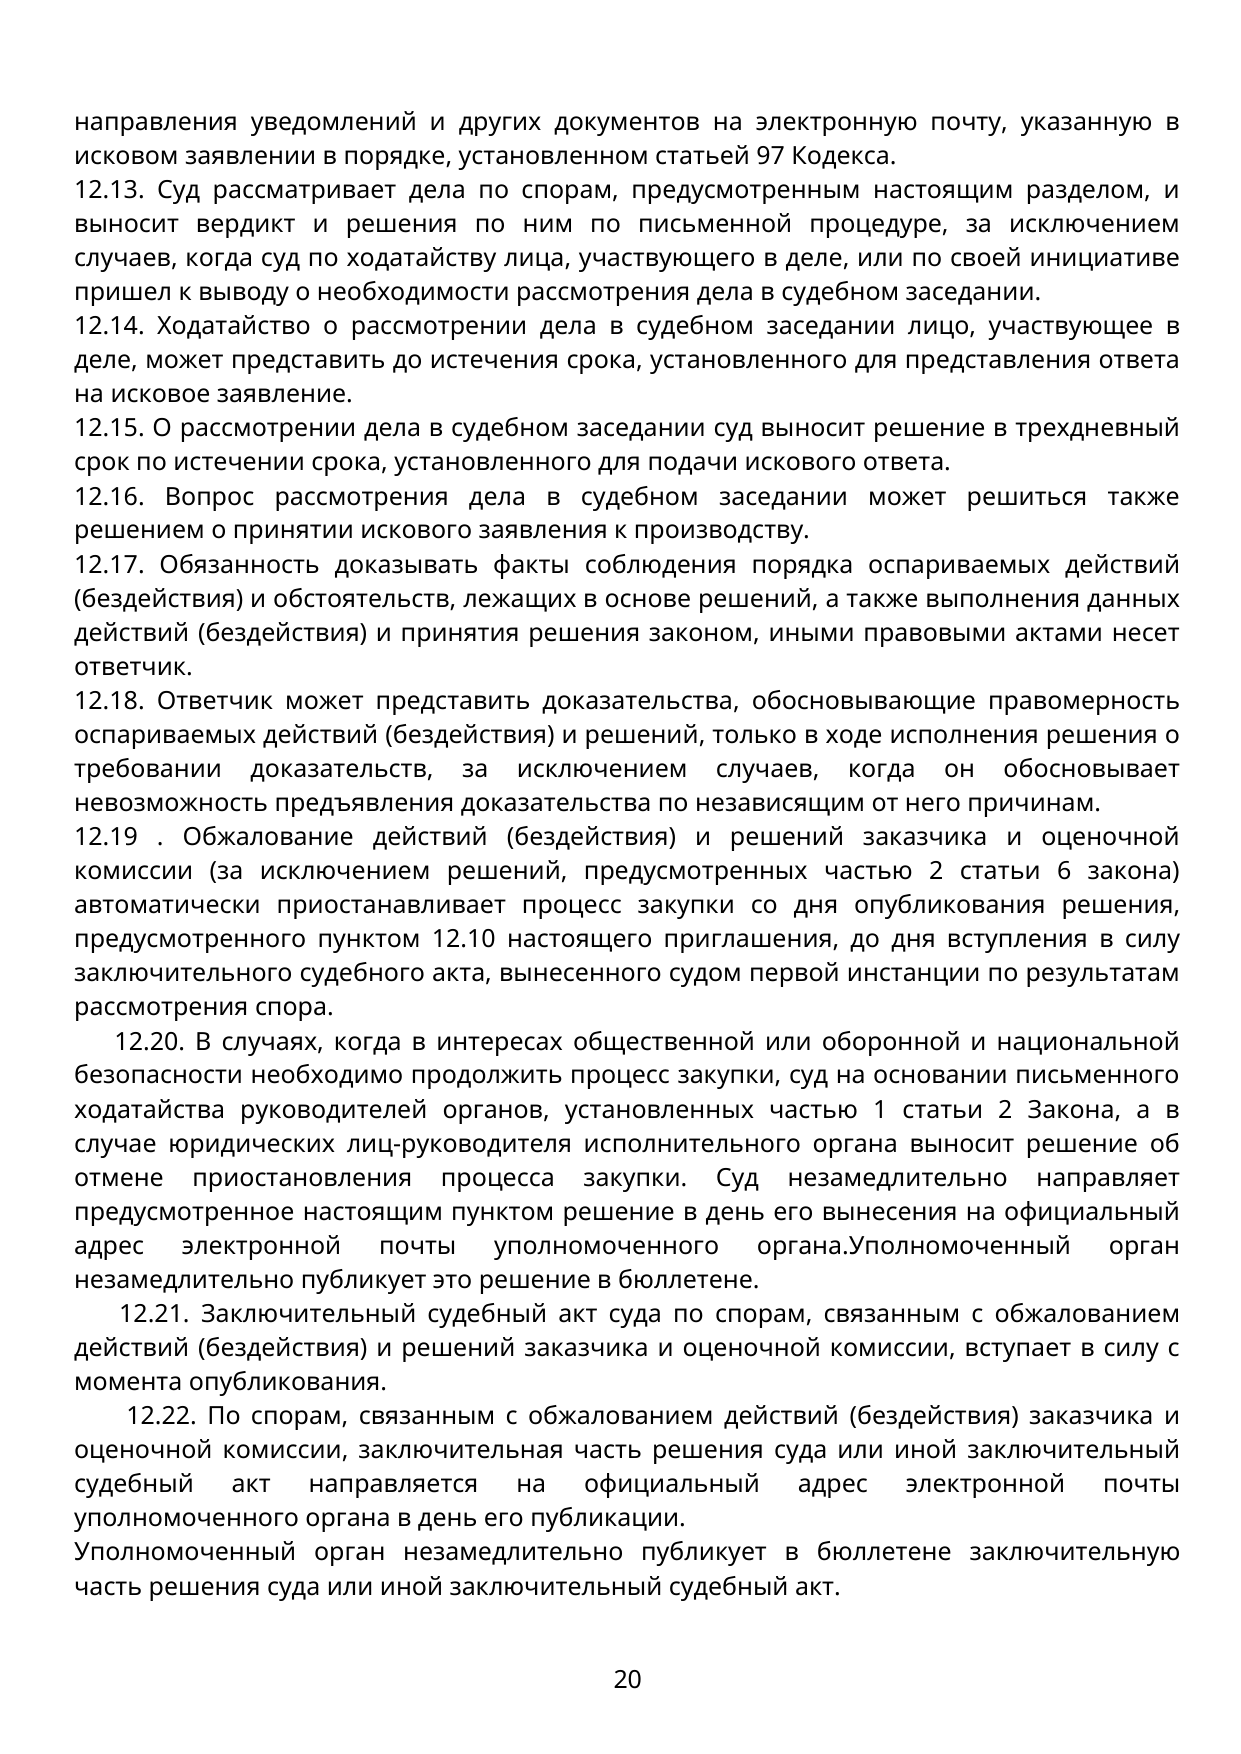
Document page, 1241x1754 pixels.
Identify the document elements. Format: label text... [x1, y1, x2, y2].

text 12.18. Ответчик может представить доказательства, обосновывающие правомерность оспариваемых действий (бездействия) и решений, только в ходе исполнения решения о требовании доказательств, за исключением случаев, когда он обосновывает невозможность предъявления доказательства по независящим от него причинам. [74, 682, 1181, 819]
text 12.21. Заключительный судебный акт суда по спорам, связанным с обжалованием действий (бездействия) и решений заказчика и оценочной комиссии, вступает в силу с момента опубликования. [74, 1296, 1181, 1398]
text 12.17. Обязанность доказывать факты соблюдения порядка оспариваемых действий (бездействия) и обстоятельств, лежащих в основе решений, а также выполнения данных действий (бездействия) и принятия решения законом, иными правовыми актами несет ответчик. [74, 546, 1181, 682]
text 12.19 . Обжалование действий (бездействия) и решений заказчика и оценочной комиссии (за исключением решений, предусмотренных частью 2 статьи 6 закона) автоматически приостанавливает процесс закупки со дня опубликования решения, предусмотренного пунктом 12.10 настоящего приглашения, до дня вступления в силу заключительного судебного акта, вынесенного судом первой инстанции по результатам рассмотрения спора. [74, 819, 1181, 1023]
text Уполномоченный орган незамедлительно публикует в бюллетене заключительную часть решения суда или иной заключительный судебный акт. [74, 1534, 1181, 1602]
text 12.14. Ходатайство о рассмотрении дела в судебном заседании лицо, участвующее в деле, может представить до истечения срока, установленного для представления ответа на исковое заявление. [74, 308, 1181, 410]
text 12.16. Вопрос рассмотрения дела в судебном заседании может решиться также решением о принятии искового заявления к производству. [74, 478, 1181, 546]
text 12.15. О рассмотрении дела в судебном заседании суд выносит решение в трехдневный срок по истечении срока, установленного для подачи искового ответа. [74, 410, 1181, 478]
text 12.22. По спорам, связанным с обжалованием действий (бездействия) заказчика и оценочной комиссии, заключительная часть решения суда или иной заключительный судебный акт направляется на официальный адрес электронной почты уполномоченного органа в день его публикации. [74, 1398, 1181, 1534]
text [74, 103, 1181, 172]
text 12.13. Суд рассматривает дела по спорам, предусмотренным настоящим разделом, и выносит вердикт и решения по ним по письменной процедуре, за исключением случаев, когда суд по ходатайству лица, участвующего в деле, или по своей инициативе пришел к выводу о необходимости рассмотрения дела в судебном заседании. [74, 172, 1181, 308]
text 12.20. В случаях, когда в интересах общественной или оборонной и национальной безопасности необходимо продолжить процесс закупки, суд на основании письменного ходатайства руководителей органов, установленных частью 1 статьи 2 Закона, а в случае юридических лиц-руководителя исполнительного органа выносит решение об отмене приостановления процесса закупки. Суд незамедлительно направляет предусмотренное настоящим пунктом решение в день его вынесения на официальный адрес электронной почты уполномоченного органа.Уполномоченный орган незамедлительно публикует это решение в бюллетене. [74, 1023, 1181, 1296]
